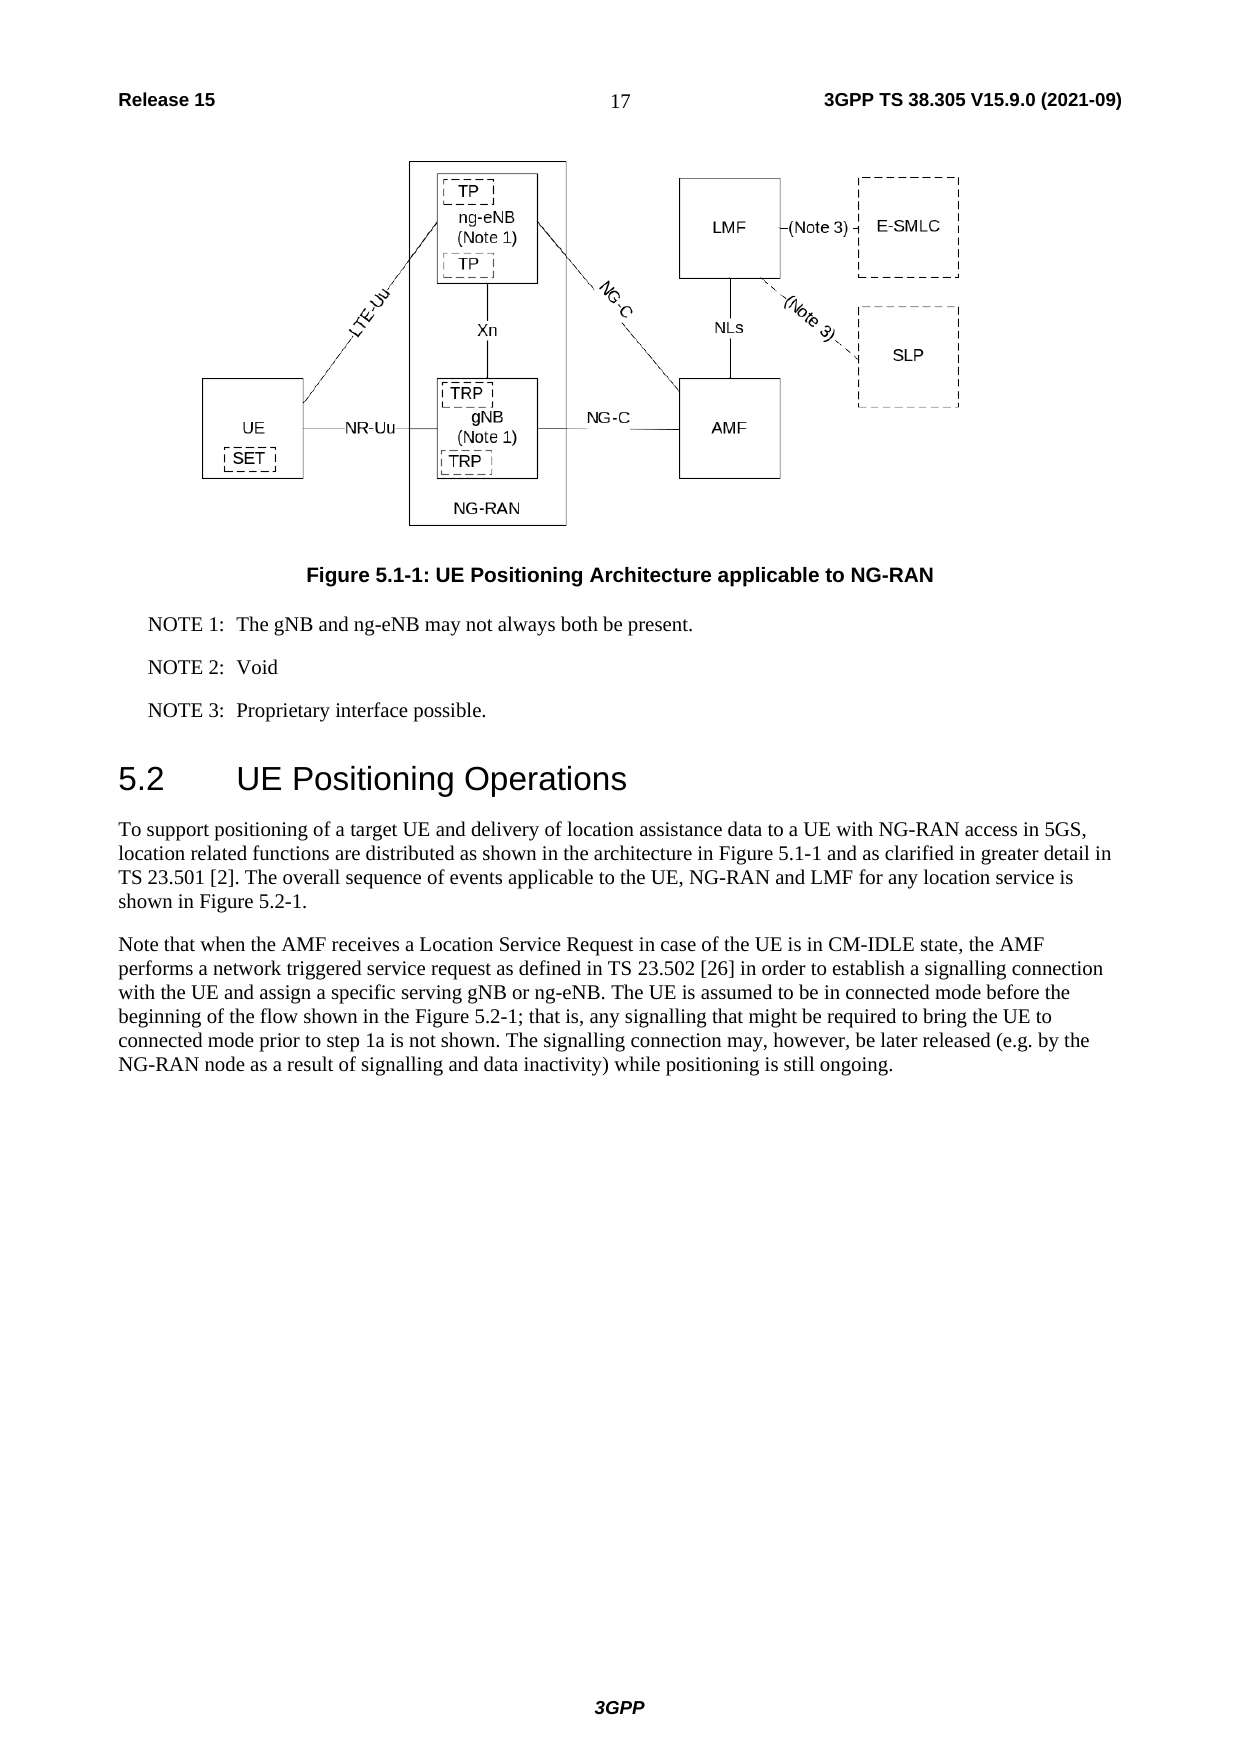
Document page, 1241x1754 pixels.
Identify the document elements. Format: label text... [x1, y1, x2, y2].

text Note that when the AMF receives a Location Service Request in case of the UE is in CM-IDLE state, the AMF performs a network triggered service request as defined in TS 23.502 [26] in order to establish a signalling connection with the UE and assign a specific serving gNB or ng-eNB. The UE is assumed to be in connected mode before the beginning of the flow shown in the Figure 5.2-1; that is, any signalling that might be required to bring the UE to connected mode prior to step 1a is not shown. The signalling connection may, however, be later released (e.g. by the NG-RAN node as a result of signalling and data inactivity) while positioning is still ongoing. [118, 931, 1122, 1076]
subtitle 5.2 UE Positioning Operations [118, 759, 1122, 798]
text NOTE 1: The gNB and ng-eNB may not always both be present. [148, 612, 1122, 636]
text To support positioning of a target UE and delivery of location assistance data to a UE with NG-RAN access in 5GS, location related functions are distributed as shown in the architecture in Figure 5.1-1 and as clarified in greater detail in TS 23.501 [2]. The overall sequence of events applicable to the UE, NG-RAN and LMF for any location service is shown in Figure 5.2-1. [118, 816, 1122, 913]
text NOTE 2: Void [148, 655, 1122, 679]
text NOTE 3: Proprietary interface possible. [148, 698, 1122, 722]
text Figure 5.1-1: UE Positioning Architecture applicable to NG-RAN [118, 563, 1122, 587]
